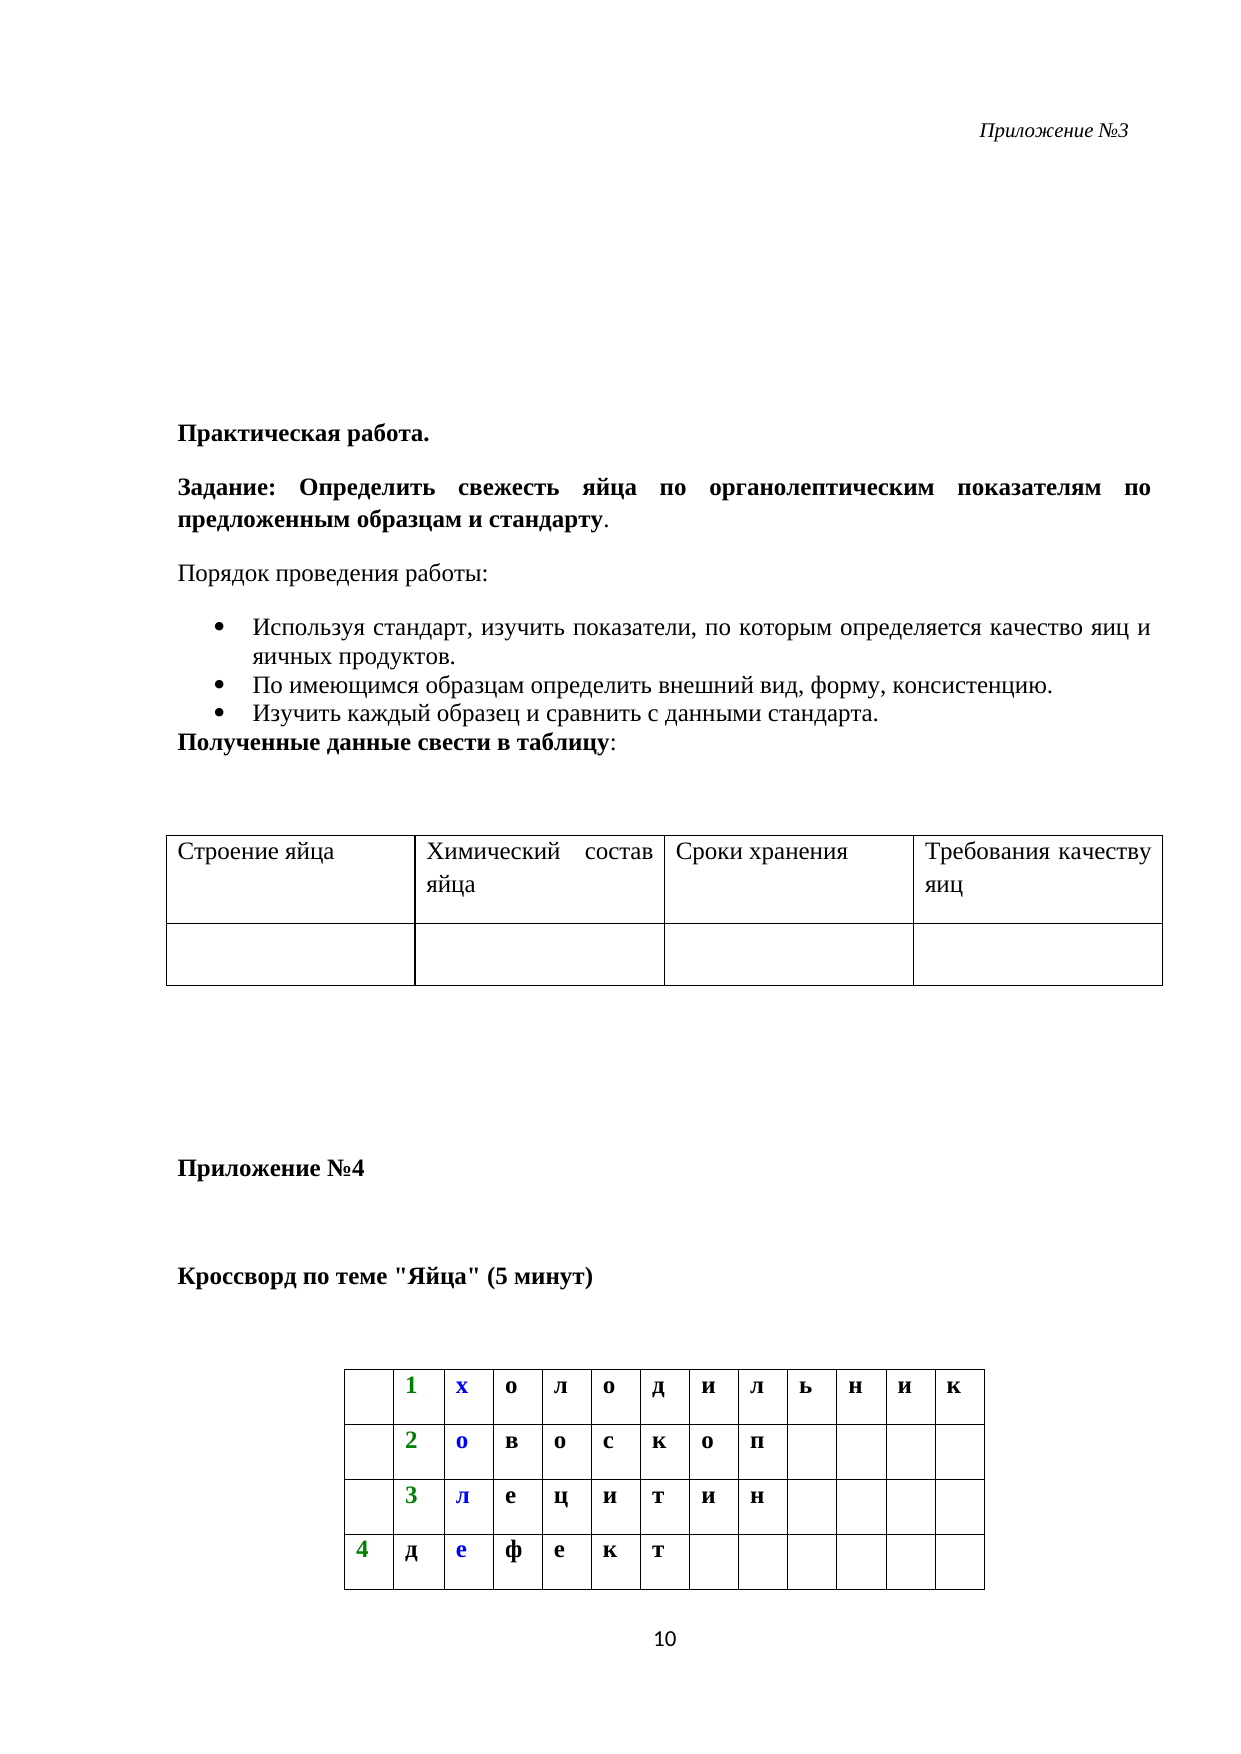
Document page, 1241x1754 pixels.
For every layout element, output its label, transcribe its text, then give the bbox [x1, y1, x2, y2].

table_cell ц [543, 1480, 591, 1533]
table_header и [690, 1370, 738, 1424]
table_cell [788, 1480, 836, 1533]
table_cell в [494, 1425, 542, 1479]
table_cell т [641, 1480, 689, 1533]
table_cell [167, 924, 414, 985]
table_cell [690, 1535, 738, 1588]
table_header Строение яйца [167, 836, 414, 922]
table_cell ф [494, 1535, 542, 1588]
text Практическая работа. [177, 418, 1152, 446]
text Порядок проведения работы: [177, 558, 1152, 587]
table_cell 3 [394, 1480, 444, 1533]
table_header ь [788, 1370, 836, 1424]
table_cell 2 [394, 1425, 444, 1479]
table_cell л [445, 1480, 493, 1533]
table_cell н [739, 1480, 787, 1533]
table_cell [887, 1425, 935, 1479]
table_header л [739, 1370, 787, 1424]
table_header н [837, 1370, 886, 1424]
list По имеющимся образцам определить внешний вид, форму, консистенцию. [215, 670, 1152, 698]
table_cell е [445, 1535, 493, 1588]
table_cell к [641, 1425, 689, 1479]
list Изучить каждый образец и сравнить с данными стандарта. [215, 698, 1152, 727]
table_cell [837, 1535, 886, 1588]
text Кроссворд по теме "Яйца" (5 минут) [177, 1261, 1152, 1290]
table_cell [914, 924, 1162, 985]
table_cell и [690, 1480, 738, 1533]
table_cell [887, 1480, 935, 1533]
table_cell д [394, 1535, 444, 1588]
table_header д [641, 1370, 689, 1424]
table_cell [936, 1535, 984, 1588]
table_header л [543, 1370, 591, 1424]
table_header Сроки хранения [665, 836, 913, 922]
table_cell [837, 1480, 886, 1533]
table_header о [494, 1370, 542, 1424]
table_header 1 [394, 1370, 444, 1424]
table_cell с [592, 1425, 640, 1479]
table_cell е [543, 1535, 591, 1588]
table_header [345, 1370, 393, 1424]
table_cell [936, 1480, 984, 1533]
table_cell т [641, 1535, 689, 1588]
table_cell о [445, 1425, 493, 1479]
table_cell о [543, 1425, 591, 1479]
table_cell е [494, 1480, 542, 1533]
table_cell [788, 1425, 836, 1479]
table_cell [665, 924, 913, 985]
table_cell [345, 1480, 393, 1533]
table_cell [936, 1425, 984, 1479]
table_cell п [739, 1425, 787, 1479]
table_cell к [592, 1535, 640, 1588]
text Приложение №3 [177, 118, 1152, 170]
table_cell [416, 924, 664, 985]
list Используя стандарт, изучить показатели, по которым определяется качество яиц и яичных продуктов. [215, 612, 1152, 670]
table_cell [788, 1535, 836, 1588]
table_cell и [592, 1480, 640, 1533]
table_header х [445, 1370, 493, 1424]
table_cell 4 [345, 1535, 393, 1588]
table_header и [887, 1370, 935, 1424]
text Задание: Определить свежесть яйца по органолептическим показателям по предложенным образцам и стандарту. [177, 472, 1152, 533]
text Приложение №4 [177, 1153, 1152, 1182]
table_header Требования качеству яиц [914, 836, 1162, 922]
text Полученные данные свести в таблицу: [177, 727, 1152, 756]
table_header о [592, 1370, 640, 1424]
table_header Химический состав яйца [416, 836, 664, 922]
table_cell [887, 1535, 935, 1588]
table_cell [837, 1425, 886, 1479]
table_cell о [690, 1425, 738, 1479]
table_cell [739, 1535, 787, 1588]
table_header к [936, 1370, 984, 1424]
table_cell [345, 1425, 393, 1479]
